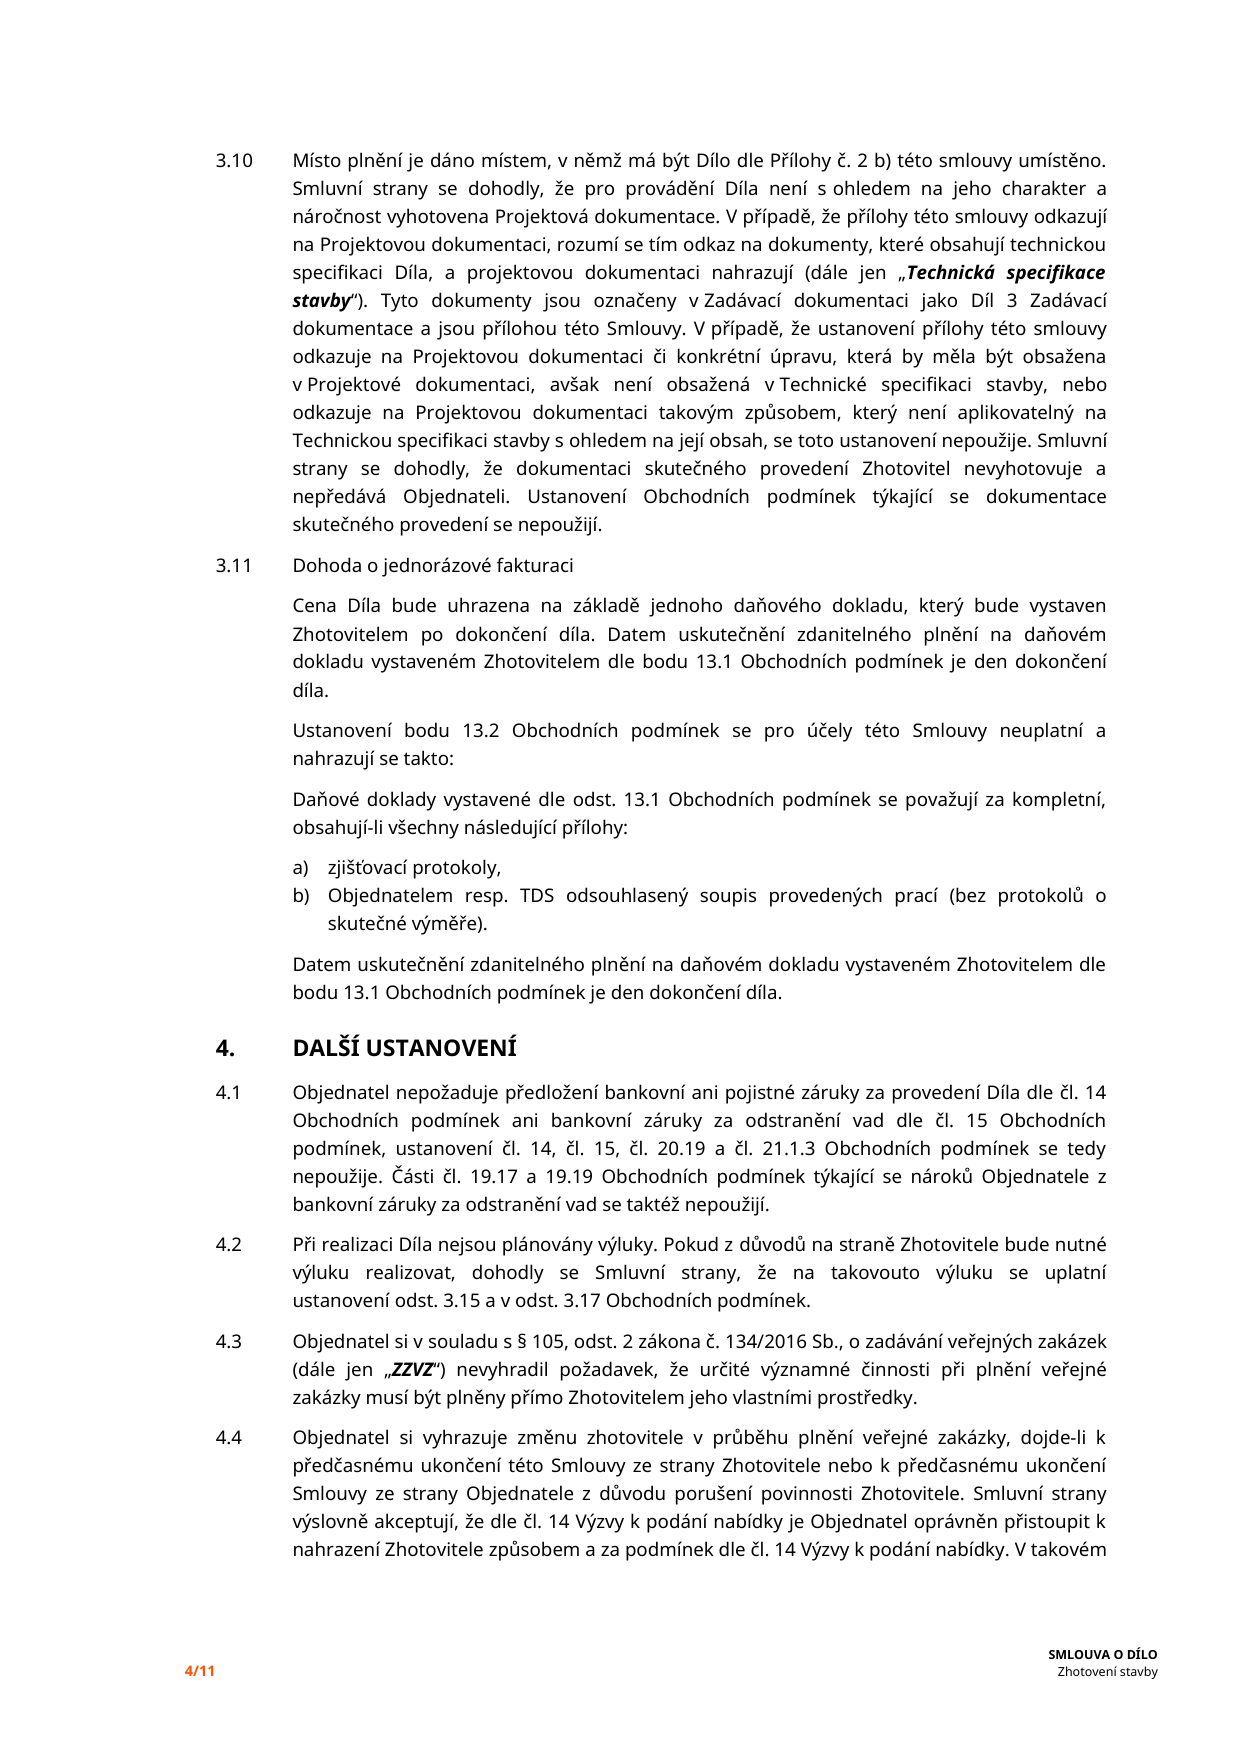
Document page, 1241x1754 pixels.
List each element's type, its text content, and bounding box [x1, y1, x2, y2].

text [216, 1425, 1107, 1562]
text Objednatel nepožaduje předložení bankovní ani pojistné záruky za provedení Díla dle čl. 14 Obchodních podmínek ani bankovní záruky za odstranění vad dle čl. 15 Obchodních podmínek, ustanovení čl. 14, čl. 15, čl. 20.19 a čl. 21.1.3 Obchodních podmínek se tedy nepoužije. Části čl. 19.17 a 19.19 Obchodních podmínek týkající se nároků Objednatele z bankovní záruky za odstranění vad se taktéž nepoužijí. [216, 1079, 1107, 1217]
text Daňové doklady vystavené dle odst. 13.1 Obchodních podmínek se považují za kompletní, obsahují-li všechny následující přílohy: [292, 786, 1107, 839]
text Místo plnění je dáno místem, v němž má být Dílo dle Přílohy č. 2 b) této smlouvy umístěno. Smluvní strany se dohodly, že pro provádění Díla není s ohledem na jeho charakter a náročnost vyhotovena Projektová dokumentace. V případě, že přílohy této smlouvy odkazují na Projektovou dokumentaci, rozumí se tím odkaz na dokumenty, které obsahují technickou specifikaci Díla, a projektovou dokumentaci nahrazují (dále jen „Technická specifikace stavby“). Tyto dokumenty jsou označeny v Zadávací dokumentaci jako Díl 3 Zadávací dokumentace a jsou přílohou této Smlouvy. V případě, že ustanovení přílohy této smlouvy odkazuje na Projektovou dokumentaci či konkrétní úpravu, která by měla být obsažena v Projektové dokumentaci, avšak není obsažená v Technické specifikaci stavby, nebo odkazuje na Projektovou dokumentaci takovým způsobem, který není aplikovatelný na Technickou specifikaci stavby s ohledem na její obsah, se toto ustanovení nepoužije. Smluvní strany se dohodly, že dokumentaci skutečného provedení Zhotovitel nevyhotovuje a nepředává Objednateli. Ustanovení Obchodních podmínek týkající se dokumentace skutečného provedení se nepoužijí. [216, 147, 1107, 537]
text Při realizaci Díla nejsou plánovány výluky. Pokud z důvodů na straně Zhotovitele bude nutné výluku realizovat, dohodly se Smluvní strany, že na takovouto výluku se uplatní ustanovení odst. 3.15 a v odst. 3.17 Obchodních podmínek. [216, 1232, 1107, 1313]
text Datem uskutečnění zdanitelného plnění na daňovém dokladu vystaveném Zhotovitelem dle bodu 13.1 Obchodních podmínek je den dokončení díla. [292, 951, 1107, 1004]
list Objednatelem resp. TDS odsouhlasený soupis provedených prací (bez protokolů o skutečné výměře). [292, 882, 1107, 936]
list zjišťovací protokoly, [292, 854, 1107, 880]
list Ustanovení bodu 13.2 Obchodních podmínek se pro účely této Smlouvy neuplatní a nahrazují se takto: [292, 717, 1107, 771]
list Cena Díla bude uhrazena na základě jednoho daňového dokladu, který bude vystaven Zhotovitelem po dokončení díla. Datem uskutečnění zdanitelného plnění na daňovém dokladu vystaveném Zhotovitelem dle bodu 13.1 Obchodních podmínek je den dokončení díla. [292, 593, 1107, 702]
text DALŠÍ USTANOVENÍ [216, 1032, 1107, 1063]
text Objednatel si v souladu s § 105, odst. 2 zákona č. 134/2016 Sb., o zadávání veřejných zakázek (dále jen „ZZVZ“) nevyhradil požadavek, že určité významné činnosti při plnění veřejné zakázky musí být plněny přímo Zhotovitelem jeho vlastními prostředky. [216, 1328, 1107, 1410]
text Dohoda o jednorázové fakturaci [216, 552, 1107, 578]
